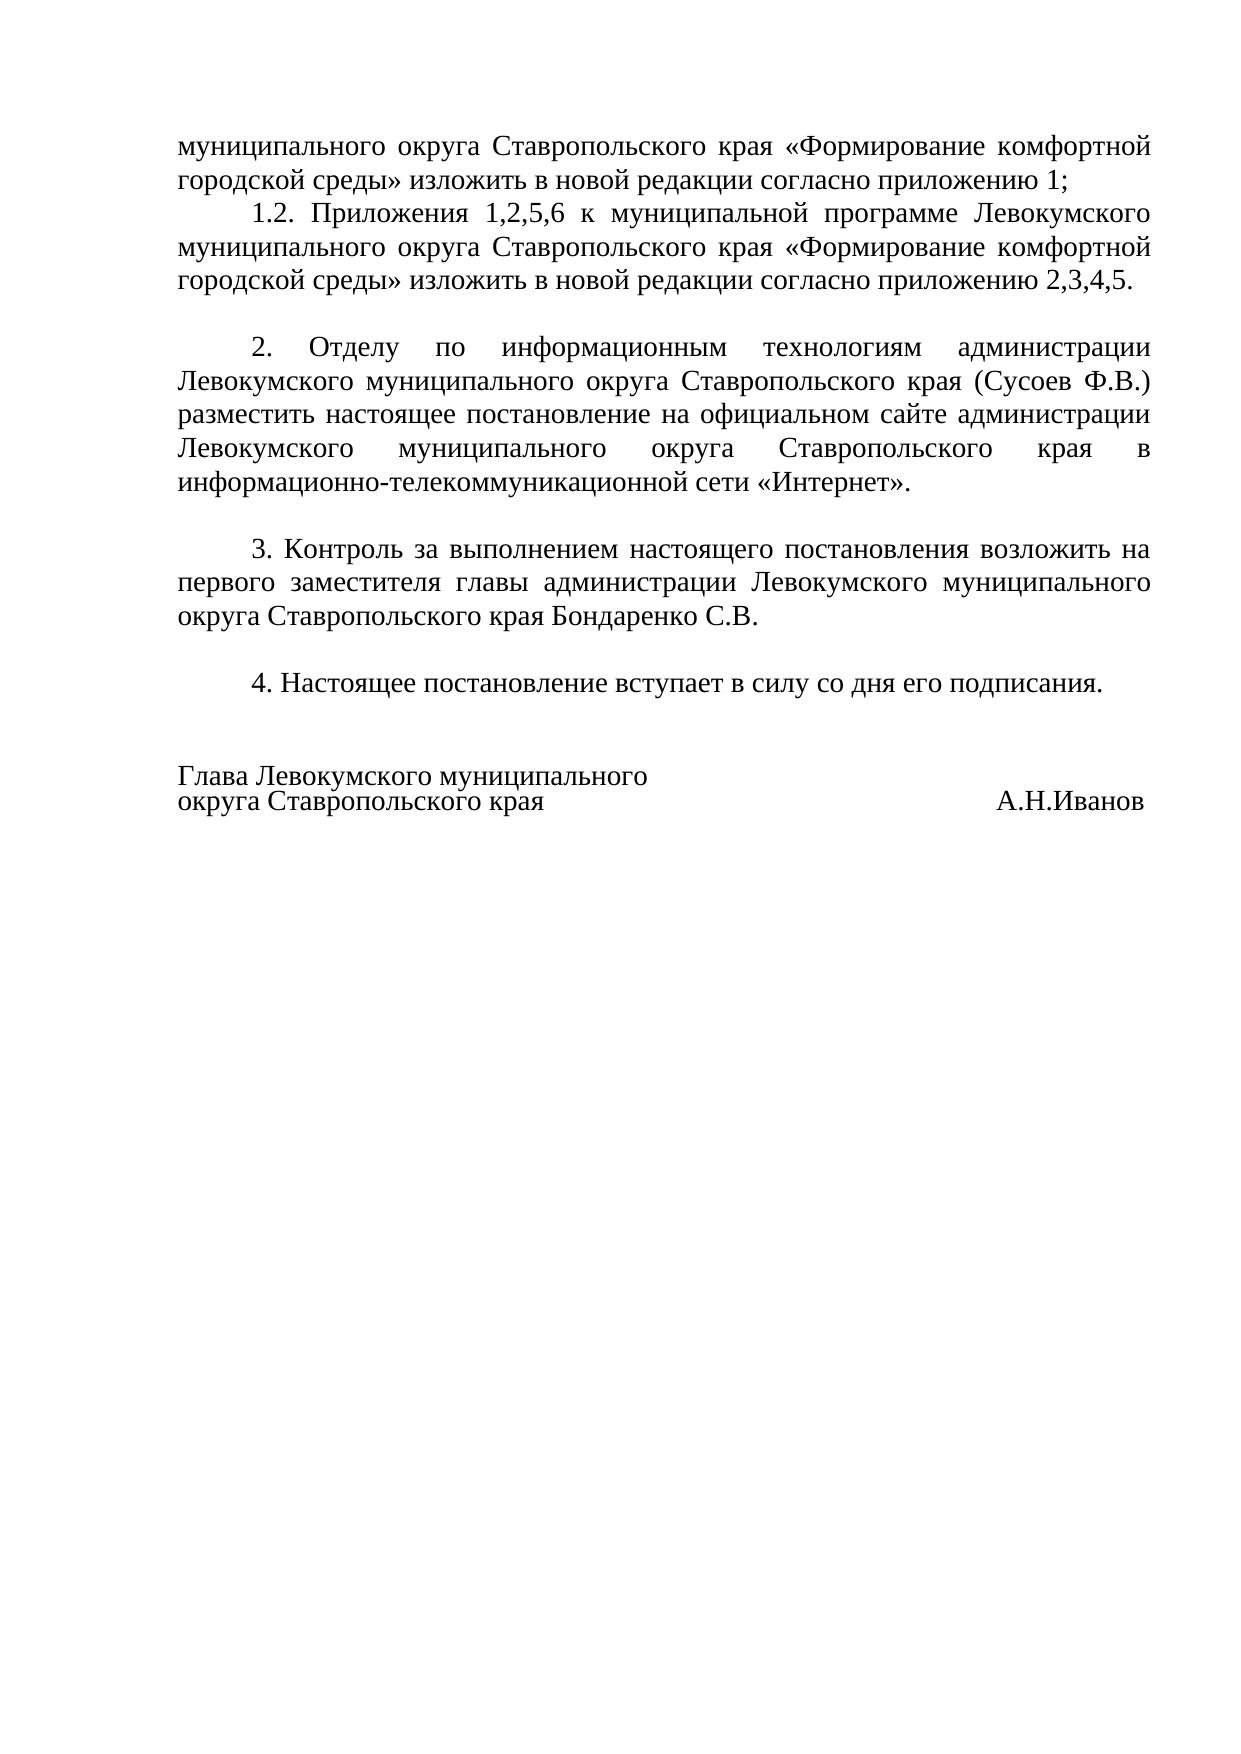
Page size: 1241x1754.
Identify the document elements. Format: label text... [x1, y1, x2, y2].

text 4. Настоящее постановление вступает в силу со дня его подписания. [177, 665, 1152, 698]
text 1.2. Приложения 1,2,5,6 к муниципальной программе Левокумского муниципального округа Ставропольского края «Формирование комфортной городской среды» изложить в новой редакции согласно приложению 2,3,4,5. [177, 195, 1152, 296]
text округа Ставропольского края А.Н.Иванов [177, 791, 1152, 816]
text 3. Контроль за выполнением настоящего постановления возложить на первого заместителя главы администрации Левокумского муниципального округа Ставропольского края Бондаренко С.В. [177, 531, 1152, 631]
text 2. Отделу по информационным технологиям администрации Левокумского муниципального округа Ставропольского края (Сусоев Ф.В.) разместить настоящее постановление на официальном сайте администрации Левокумского муниципального округа Ставропольского края в информационно-телекоммуникационной сети «Интернет». [177, 329, 1152, 497]
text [177, 128, 1152, 195]
text Глава Левокумского муниципального [177, 766, 1152, 791]
